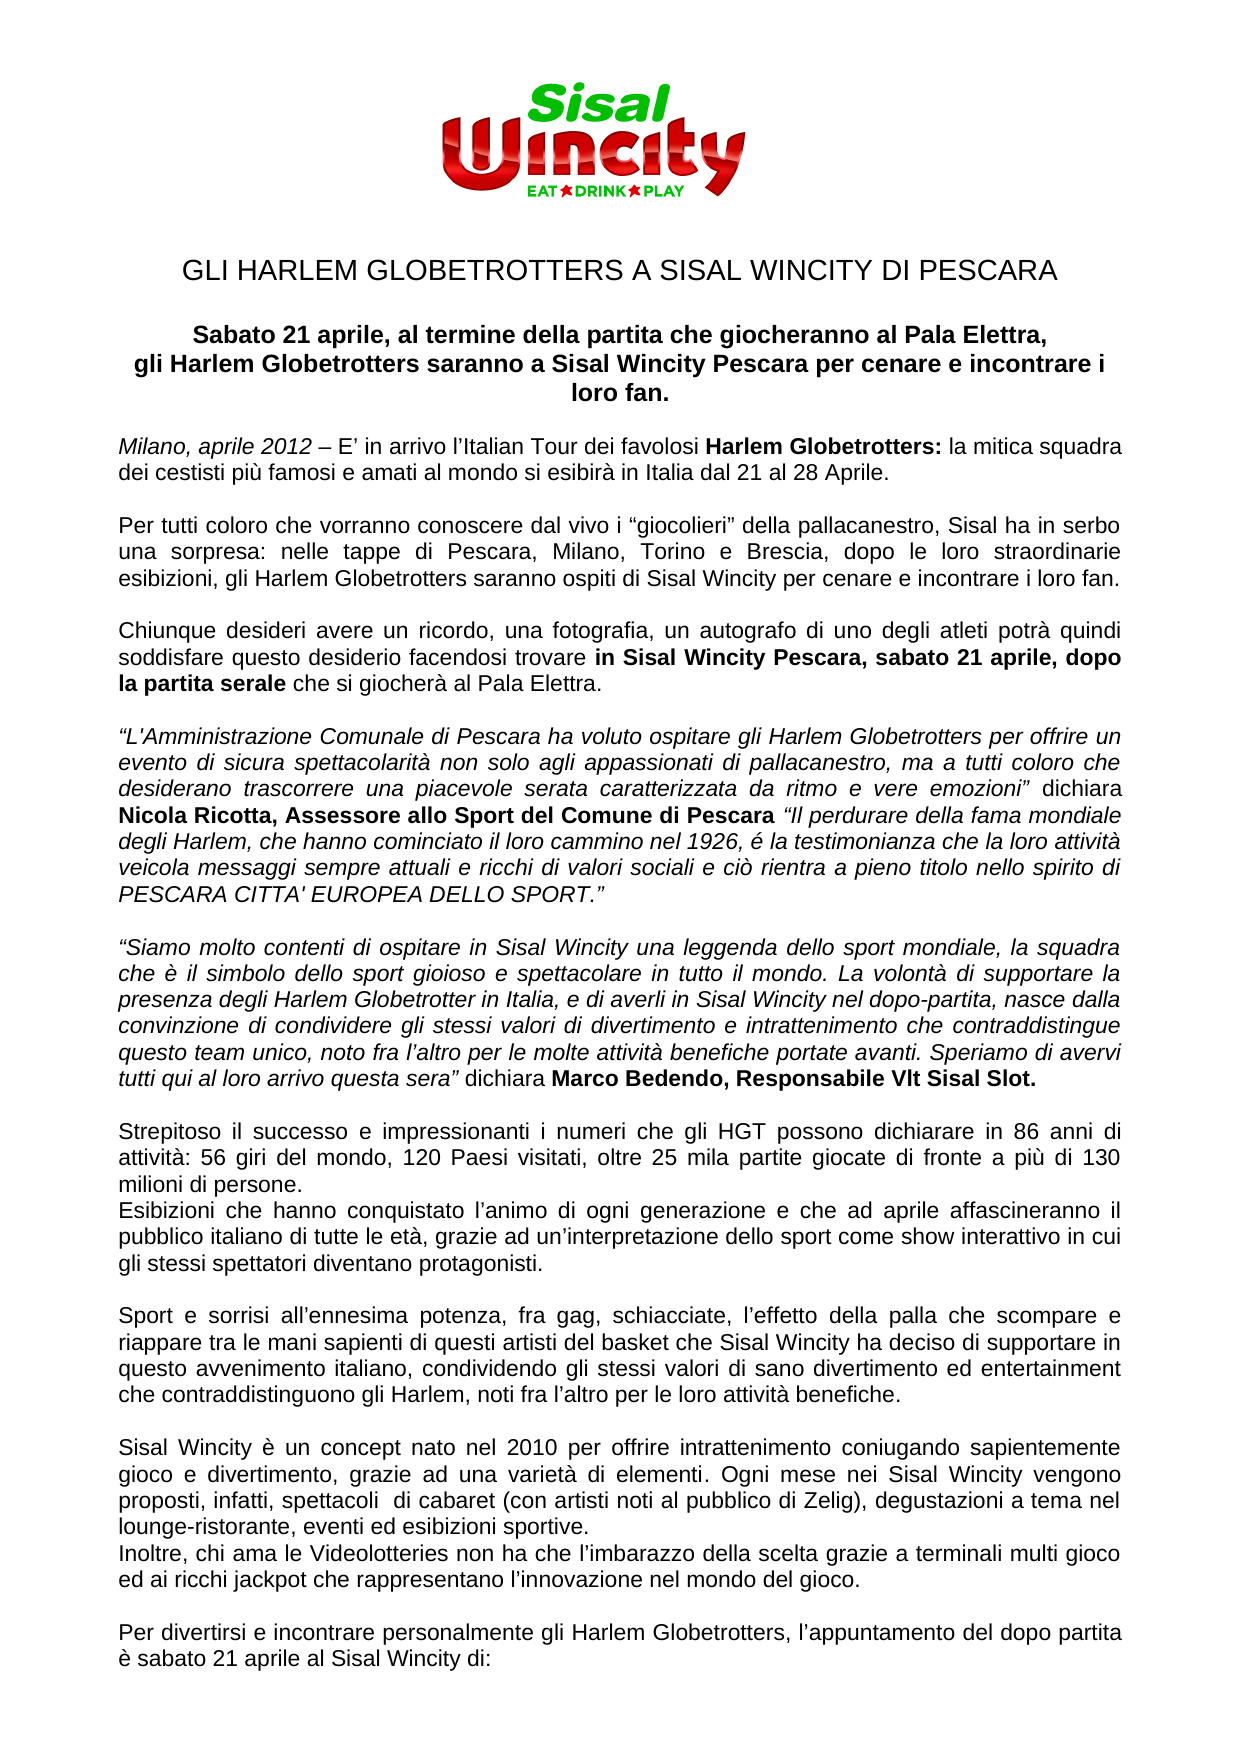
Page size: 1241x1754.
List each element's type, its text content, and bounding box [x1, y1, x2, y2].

text Chiunque desideri avere un ricordo, una fotografia, un autografo di uno degli atleti potrà quindi soddisfare questo desiderio facendosi trovare in Sisal Wincity Pescara, sabato 21 aprile, dopo la partita serale che si giocherà al Pala Elettra. [118, 617, 1122, 696]
text Per divertirsi e incontrare personalmente gli Harlem Globetrotters, l’appuntamento del dopo partita è sabato 21 aprile al Sisal Wincity di: [118, 1619, 1122, 1671]
text GLI HARLEM GLOBETROTTERS A SISAL WINCITY DI PESCARA [118, 253, 1122, 287]
picture [400, 39, 787, 237]
text “Siamo molto contenti di ospitare in Sisal Wincity una leggenda dello sport mondiale, la squadra che è il simbolo dello sport gioioso e spettacolare in tutto il mondo. La volontà di supportare la presenza degli Harlem Globetrotter in Italia, e di averli in Sisal Wincity nel dopo-partita, nasce dalla convinzione di condividere gli stessi valori di divertimento e intrattenimento che contraddistingue questo team unico, noto fra l’altro per le molte attività benefiche portate avanti. Speriamo di avervi tutti qui al loro arrivo questa sera” dichiara Marco Bedendo, Responsabile Vlt Sisal Slot. [118, 933, 1122, 1092]
text “L'Amministrazione Comunale di Pescara ha voluto ospitare gli Harlem Globetrotters per offrire un evento di sicura spettacolarità non solo agli appassionati di pallacanestro, ma a tutti coloro che desiderano trascorrere una piacevole serata caratterizzata da ritmo e vere emozioni” dichiara Nicola Ricotta, Assessore allo Sport del Comune di Pescara “Il perdurare della fama mondiale degli Harlem, che hanno cominciato il loro cammino nel 1926, é la testimonianza che la loro attività veicola messaggi sempre attuali e ricchi di valori sociali e ciò rientra a pieno titolo nello spirito di PESCARA CITTA' EUROPEA DELLO SPORT.” [118, 723, 1122, 907]
text Milano, aprile 2012 – E’ in arrivo l’Italian Tour dei favolosi Harlem Globetrotters: la mitica squadra dei cestisti più famosi e amati al mondo si esibirà in Italia dal 21 al 28 Aprile. [118, 433, 1122, 485]
text gli Harlem Globetrotters saranno a Sisal Wincity Pescara per cenare e incontrare i loro fan. [118, 349, 1122, 406]
text Strepitoso il successo e impressionanti i numeri che gli HGT possono dichiarare in 86 anni di attività: 56 giri del mondo, 120 Paesi visitati, oltre 25 mila partite giocate di fronte a più di 130 milioni di persone. [118, 1118, 1122, 1197]
text Sport e sorrisi all’ennesima potenza, fra gag, schiacciate, l’effetto della palla che scompare e riappare tra le mani sapienti di questi artisti del basket che Sisal Wincity ha deciso di supportare in questo avvenimento italiano, condividendo gli stessi valori di sano divertimento ed entertainment che contraddistinguono gli Harlem, noti fra l’altro per le loro attività benefiche. [118, 1302, 1122, 1408]
text Sabato 21 aprile, al termine della partita che giocheranno al Pala Elettra, [118, 320, 1122, 349]
text Inoltre, chi ama le Videolotteries non ha che l’imbarazzo della scelta grazie a terminali multi gioco ed ai ricchi jackpot che rappresentano l’innovazione nel mondo del gioco. [118, 1539, 1122, 1592]
text Per tutti coloro che vorranno conoscere dal vivo i “giocolieri” della pallacanestro, Sisal ha in serbo una sorpresa: nelle tappe di Pescara, Milano, Torino e Brescia, dopo le loro straordinarie esibizioni, gli Harlem Globetrotters saranno ospiti di Sisal Wincity per cenare e incontrare i loro fan. [118, 512, 1122, 591]
text Esibizioni che hanno conquistato l’animo di ogni generazione e che ad aprile affascineranno il pubblico italiano di tutte le età, grazie ad un’interpretazione dello sport come show interattivo in cui gli stessi spettatori diventano protagonisti. [118, 1197, 1122, 1276]
text Sisal Wincity è un concept nato nel 2010 per offrire intrattenimento coniugando sapientemente gioco e divertimento, grazie ad una varietà di elementi. Ogni mese nei Sisal Wincity vengono proposti, infatti, spettacoli di cabaret (con artisti noti al pubblico di Zelig), degustazioni a tema nel lounge-ristorante, eventi ed esibizioni sportive. [118, 1434, 1122, 1539]
